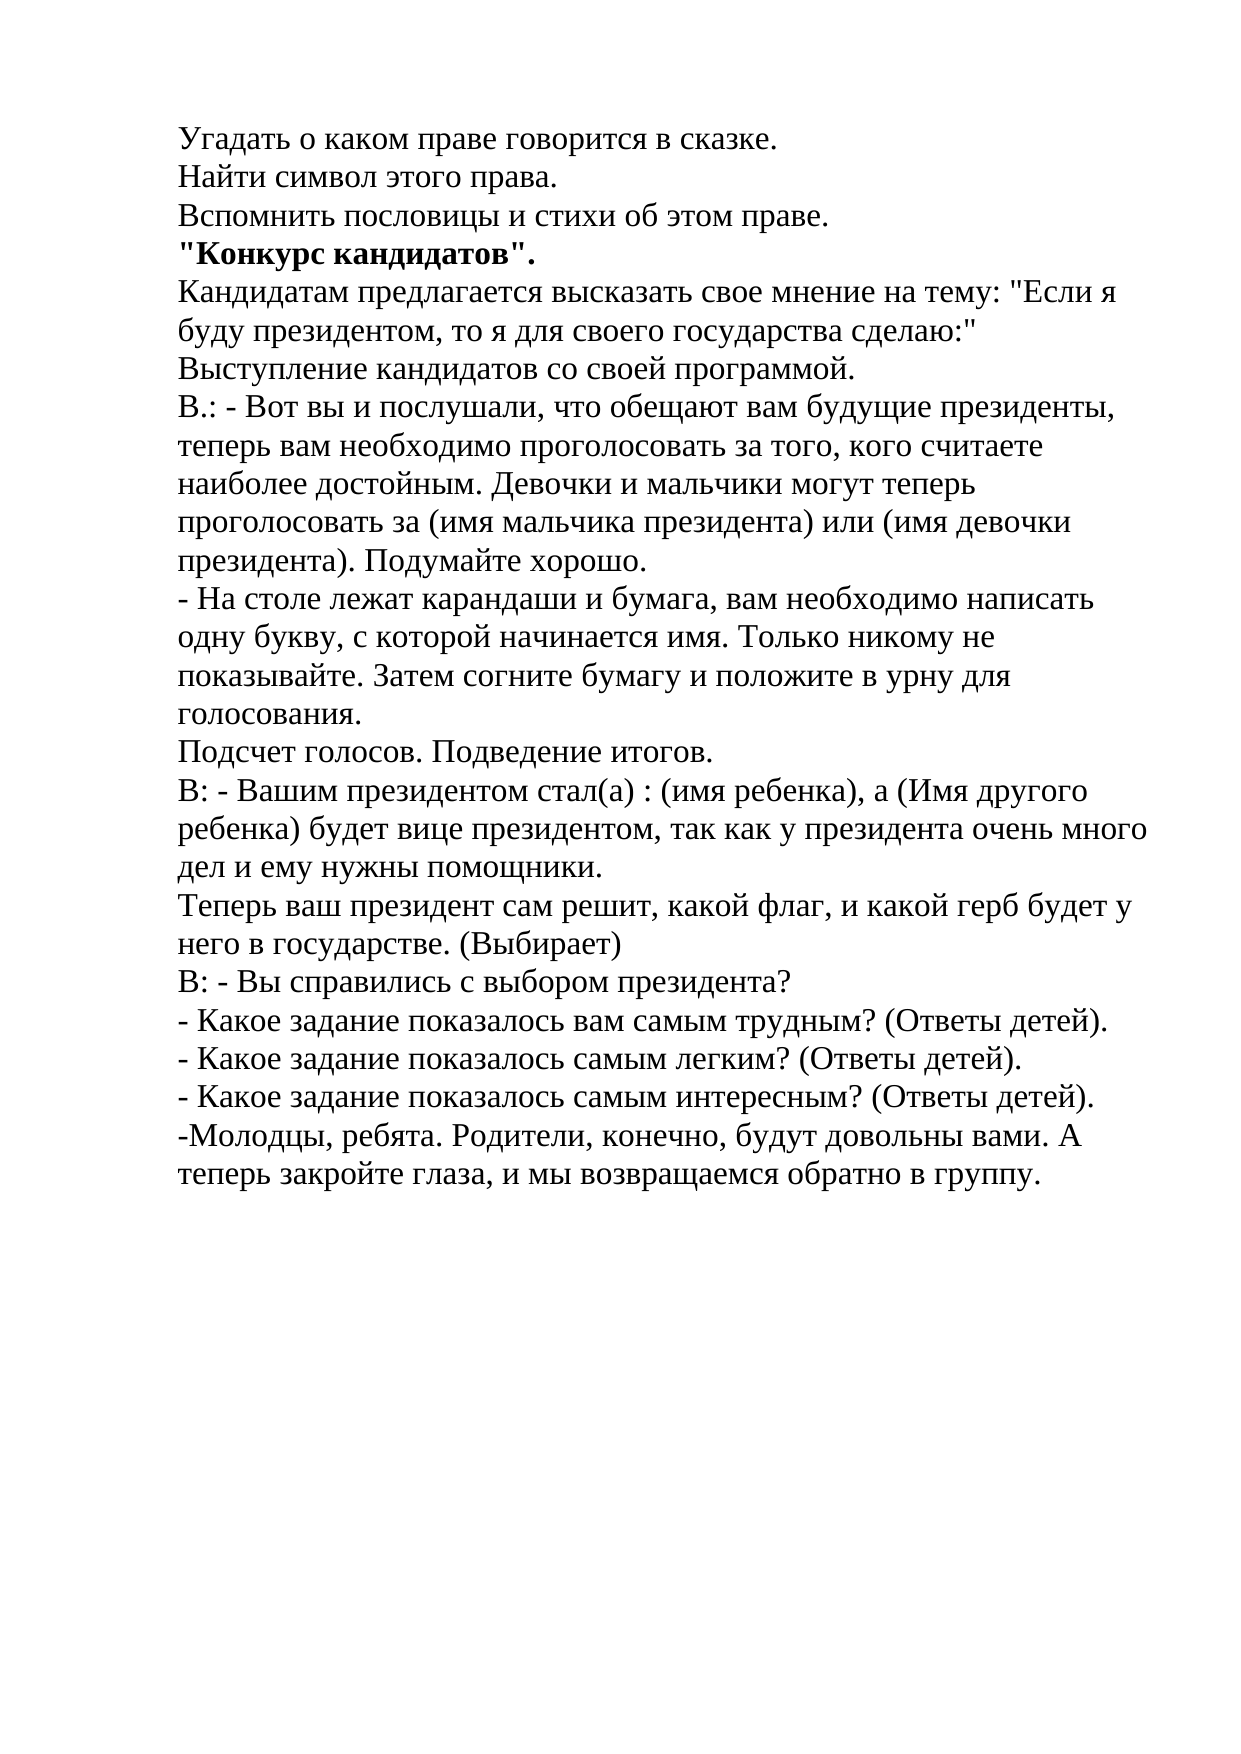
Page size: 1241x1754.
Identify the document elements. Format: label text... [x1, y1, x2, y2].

text В: - Вы справились с выбором президента? [177, 961, 1152, 1000]
text "Конкурс кандидатов". [177, 233, 1152, 271]
text Угадать о каком праве говорится в сказке. [177, 118, 1152, 156]
text Кандидатам предлагается высказать свое мнение на тему: "Если я буду президентом, то я для своего государства сделаю:" [177, 271, 1152, 348]
text Вспомнить пословицы и стихи об этом праве. [177, 195, 1152, 233]
text Подсчет голосов. Подведение итогов. [177, 731, 1152, 770]
text -Молодцы, ребята. Родители, конечно, будут довольны вами. А теперь закройте глаза, и мы возвращаемся обратно в группу. [177, 1115, 1152, 1191]
text - На столе лежат карандаши и бумага, вам необходимо написать одну букву, с которой начинается имя. Только никому не показывайте. Затем согните бумагу и положите в урну для голосования. [177, 578, 1152, 731]
text Найти символ этого права. [177, 156, 1152, 195]
text В.: - Вот вы и послушали, что обещают вам будущие президенты, теперь вам необходимо проголосовать за того, кого считаете наиболее достойным. Девочки и мальчики могут теперь проголосовать за (имя мальчика президента) или (имя девочки президента). Подумайте хорошо. [177, 386, 1152, 578]
text - Какое задание показалось самым интересным? (Ответы детей). [177, 1076, 1152, 1115]
text В: - Вашим президентом стал(а) : (имя ребенка), а (Имя другого ребенка) будет вице президентом, так как у президента очень много дел и ему нужны помощники. [177, 770, 1152, 885]
text - Какое задание показалось вам самым трудным? (Ответы детей). [177, 1000, 1152, 1038]
text Выступление кандидатов со своей программой. [177, 348, 1152, 386]
text Теперь ваш президент сам решит, какой флаг, и какой герб будет у него в государстве. (Выбирает) [177, 885, 1152, 961]
text - Какое задание показалось самым легким? (Ответы детей). [177, 1038, 1152, 1076]
